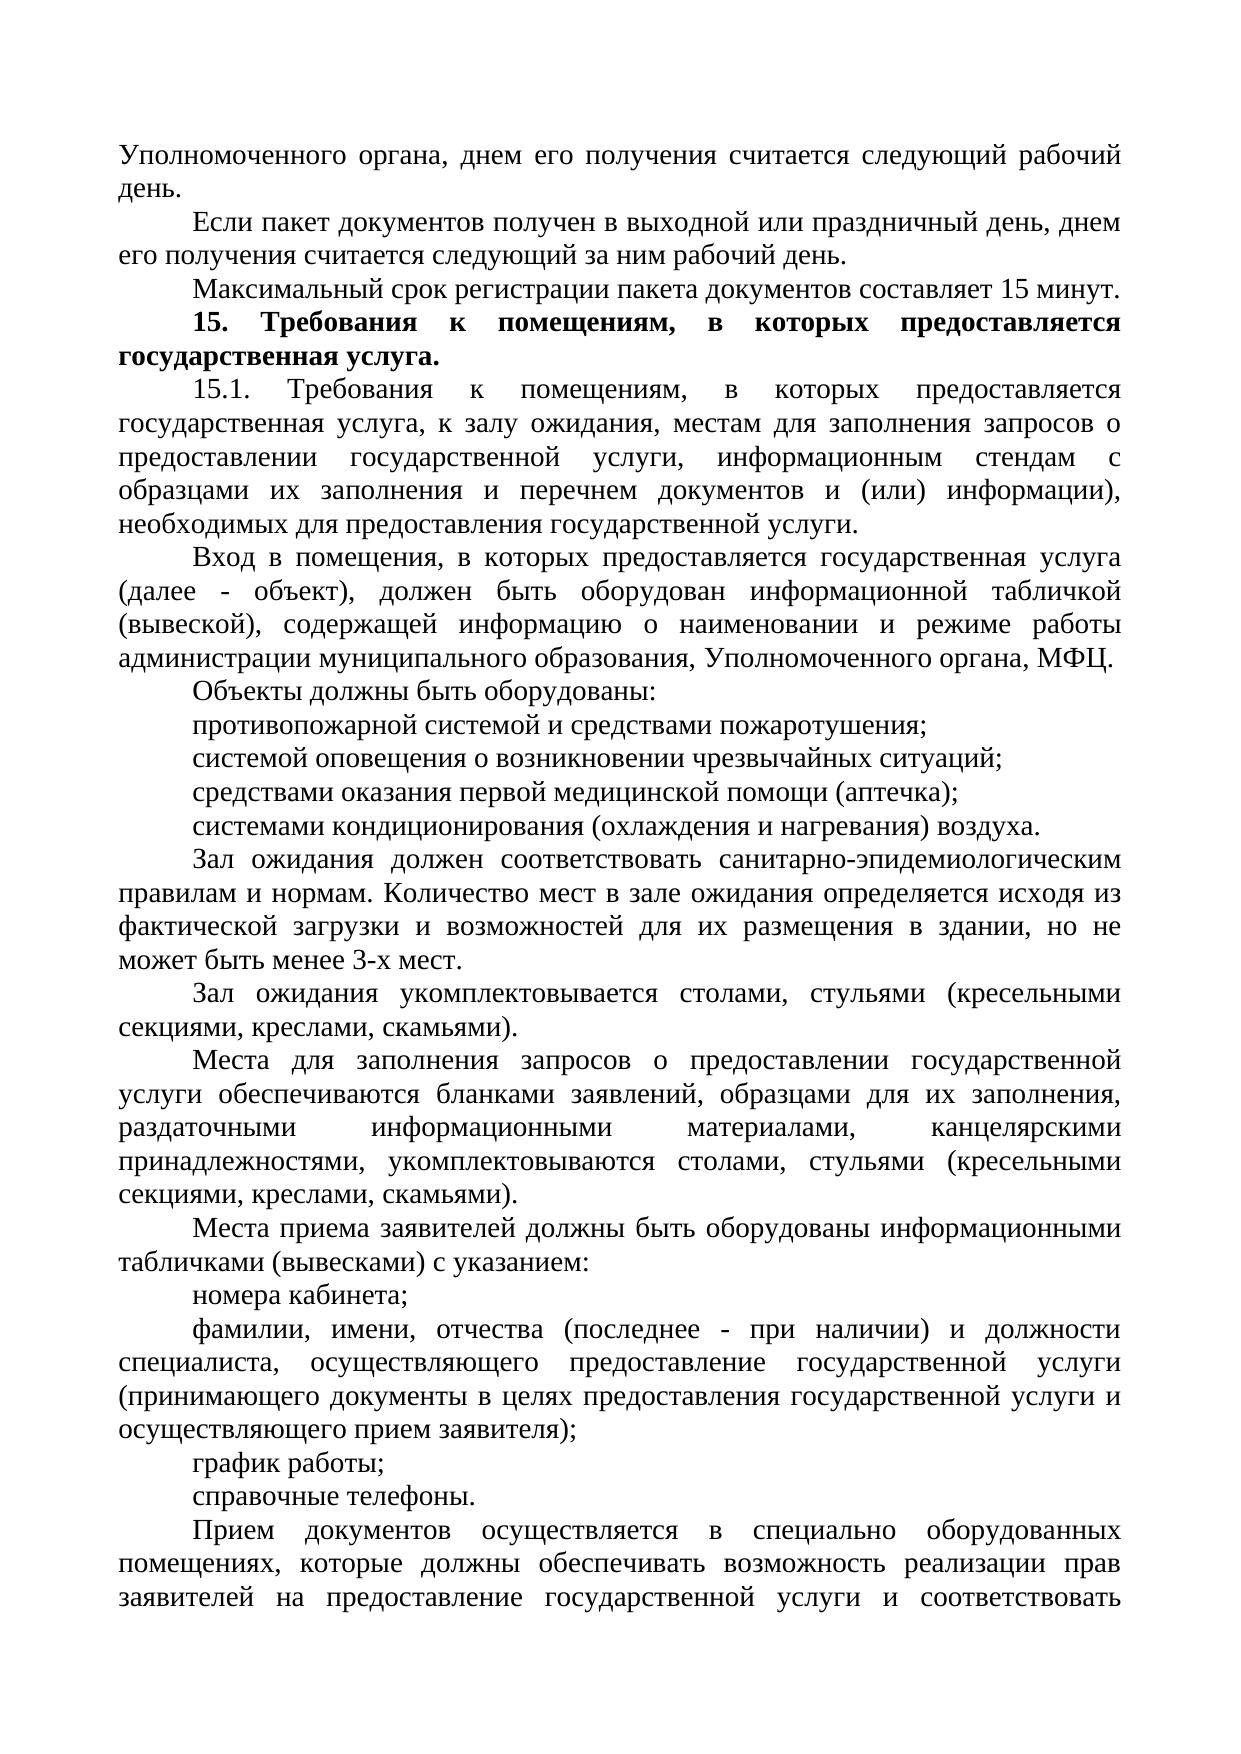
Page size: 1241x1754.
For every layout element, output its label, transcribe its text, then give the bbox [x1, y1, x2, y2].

text Зал ожидания должен соответствовать санитарно-эпидемиологическим правилам и нормам. Количество мест в зале ожидания определяется исходя из фактической загрузки и возможностей для их размещения в здании, но не может быть менее 3-х мест. [118, 841, 1122, 975]
text Объекты должны быть оборудованы: [118, 673, 1122, 707]
text 15. Требования к помещениям, в которых предоставляется государственная услуга. [118, 304, 1122, 372]
text противопожарной системой и средствами пожаротушения; [118, 707, 1122, 741]
text системами кондиционирования (охлаждения и нагревания) воздуха. [118, 808, 1122, 841]
text фамилии, имени, отчества (последнее - при наличии) и должности специалиста, осуществляющего предоставление государственной услуги (принимающего документы в целях предоставления государственной услуги и осуществляющего прием заявителя); [118, 1311, 1122, 1445]
text Если пакет документов получен в выходной или праздничный день, днем его получения считается следующий за ним рабочий день. [118, 204, 1122, 271]
text Вход в помещения, в которых предоставляется государственная услуга (далее - объект), должен быть оборудован информационной табличкой (вывеской), содержащей информацию о наименовании и режиме работы администрации муниципального образования, Уполномоченного органа, МФЦ. [118, 539, 1122, 673]
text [118, 137, 1122, 204]
text номера кабинета; [118, 1277, 1122, 1311]
text 15.1. Требования к помещениям, в которых предоставляется государственная услуга, к залу ожидания, местам для заполнения запросов о предоставлении государственной услуги, информационным стендам с образцами их заполнения и перечнем документов и (или) информации), необходимых для предоставления государственной услуги. [118, 372, 1122, 539]
text системой оповещения о возникновении чрезвычайных ситуаций; [118, 741, 1122, 774]
text Максимальный срок регистрации пакета документов составляет 15 минут. [118, 271, 1122, 304]
text справочные телефоны. [118, 1478, 1122, 1512]
text Зал ожидания укомплектовывается столами, стульями (кресельными секциями, креслами, скамьями). [118, 975, 1122, 1042]
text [118, 1512, 1122, 1613]
text Места приема заявителей должны быть оборудованы информационными табличками (вывесками) с указанием: [118, 1210, 1122, 1277]
text средствами оказания первой медицинской помощи (аптечка); [118, 774, 1122, 808]
text Места для заполнения запросов о предоставлении государственной услуги обеспечиваются бланками заявлений, образцами для их заполнения, раздаточными информационными материалами, канцелярскими принадлежностями, укомплектовываются столами, стульями (кресельными секциями, креслами, скамьями). [118, 1042, 1122, 1210]
text график работы; [118, 1445, 1122, 1478]
